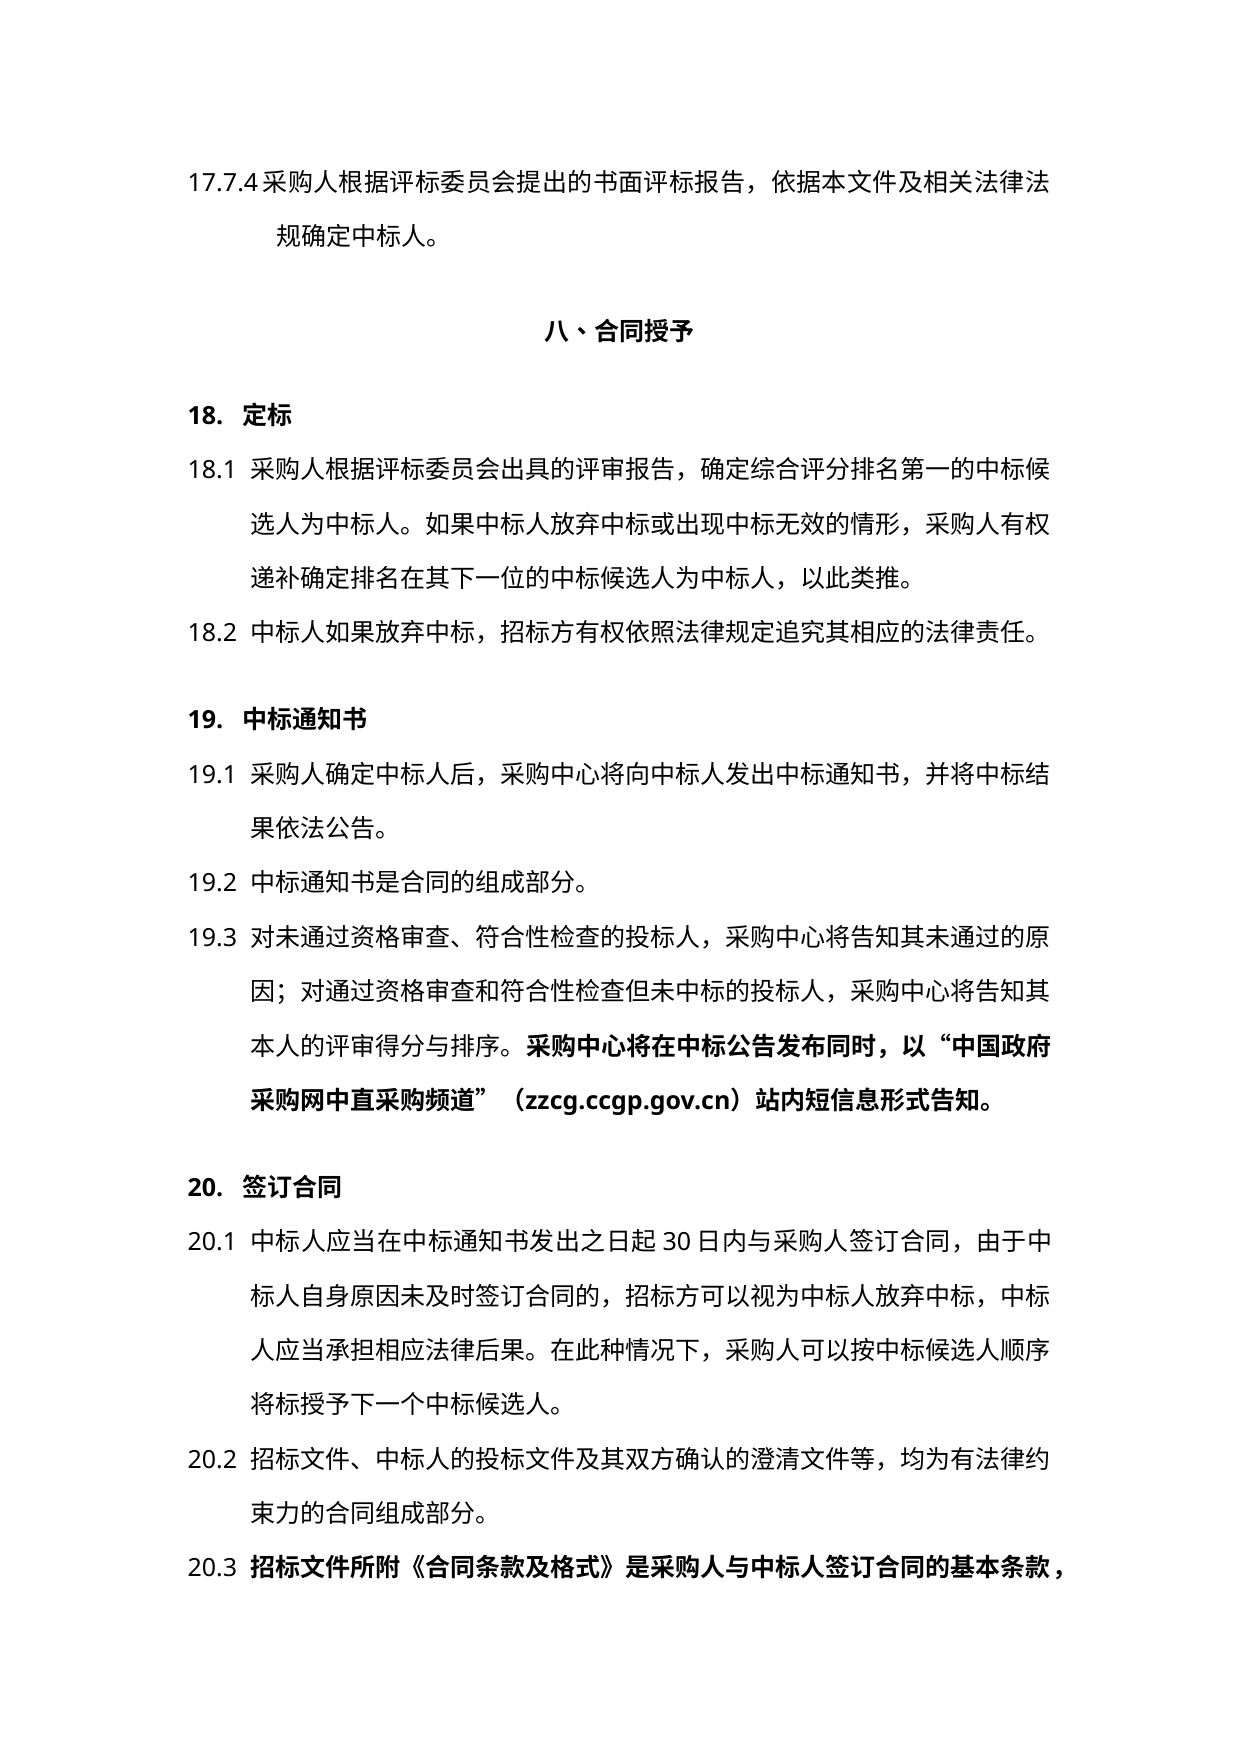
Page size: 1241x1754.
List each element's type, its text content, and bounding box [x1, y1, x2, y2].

list 采购人根据评标委员会出具的评审报告，确定综合评分排名第一的中标候选人为中标人。如果中标人放弃中标或出现中标无效的情形，采购人有权递补确定排名在其下一位的中标候选人为中标人，以此类推。 [187, 450, 1053, 595]
list 招标文件、中标人的投标文件及其双方确认的澄清文件等，均为有法律约束力的合同组成部分。 [187, 1439, 1053, 1530]
list 中标人如果放弃中标，招标方有权依照法律规定追究其相应的法律责任。 [187, 613, 1053, 649]
list 中标人应当在中标通知书发出之日起30日内与采购人签订合同，由于中标人自身原因未及时签订合同的，招标方可以视为中标人放弃中标，中标人应当承担相应法律后果。在此种情况下，采购人可以按中标候选人顺序将标授予下一个中标候选人。 [187, 1222, 1053, 1421]
list 采购人根据评标委员会提出的书面评标报告，依据本文件及相关法律法规确定中标人。 [187, 162, 1053, 253]
list 定标 [187, 395, 1053, 432]
list 中标通知书是合同的组成部分。 [187, 863, 1053, 899]
list 采购人确定中标人后，采购中心将向中标人发出中标通知书，并将中标结果依法公告。 [187, 754, 1053, 845]
list 对未通过资格审查、符合性检查的投标人，采购中心将告知其未通过的原因；对通过资格审查和符合性检查但未中标的投标人，采购中心将告知其本人的评审得分与排序。采购中心将在中标公告发布同时，以“中国政府采购网中直采购频道”（zzcg.ccgp.gov.cn）站内短信息形式告知。 [187, 917, 1053, 1117]
list 签订合同 [187, 1167, 1053, 1203]
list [187, 1548, 1053, 1584]
subtitle 八、合同授予 [186, 298, 1053, 363]
list 中标通知书 [187, 700, 1053, 736]
